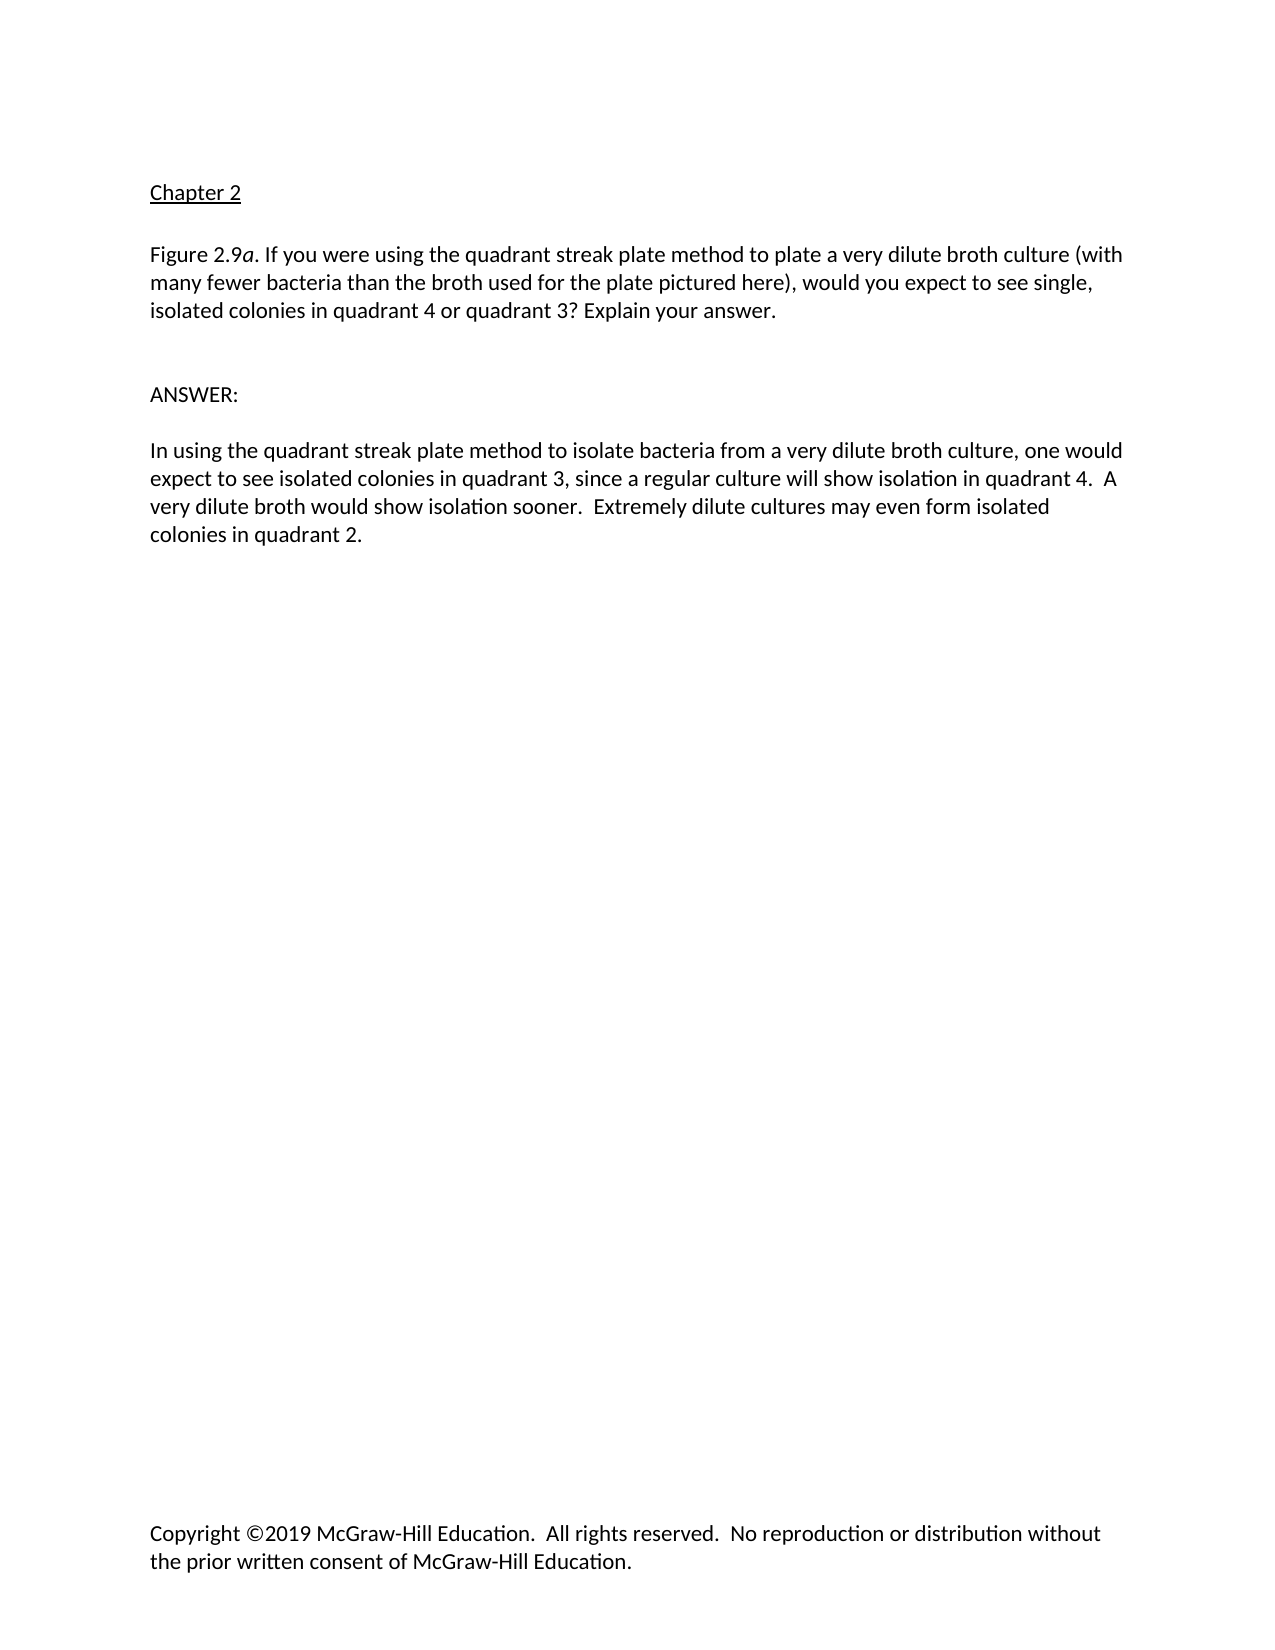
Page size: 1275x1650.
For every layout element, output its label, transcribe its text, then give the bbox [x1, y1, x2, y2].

text Figure 2.9a. If you were using the quadrant streak plate method to plate a very dilute broth culture (with many fewer bacteria than the broth used for the plate pictured here), would you expect to see single, isolated colonies in quadrant 4 or quadrant 3? Explain your answer. [150, 240, 1125, 324]
text In using the quadrant streak plate method to isolate bacteria from a very dilute broth culture, one would expect to see isolated colonies in quadrant 3, since a regular culture will show isolation in quadrant 4. A very dilute broth would show isolation sooner. Extremely dilute cultures may even form isolated colonies in quadrant 2. [150, 436, 1125, 548]
text Chapter 2 [150, 178, 1125, 206]
text ANSWER: [150, 380, 1125, 408]
